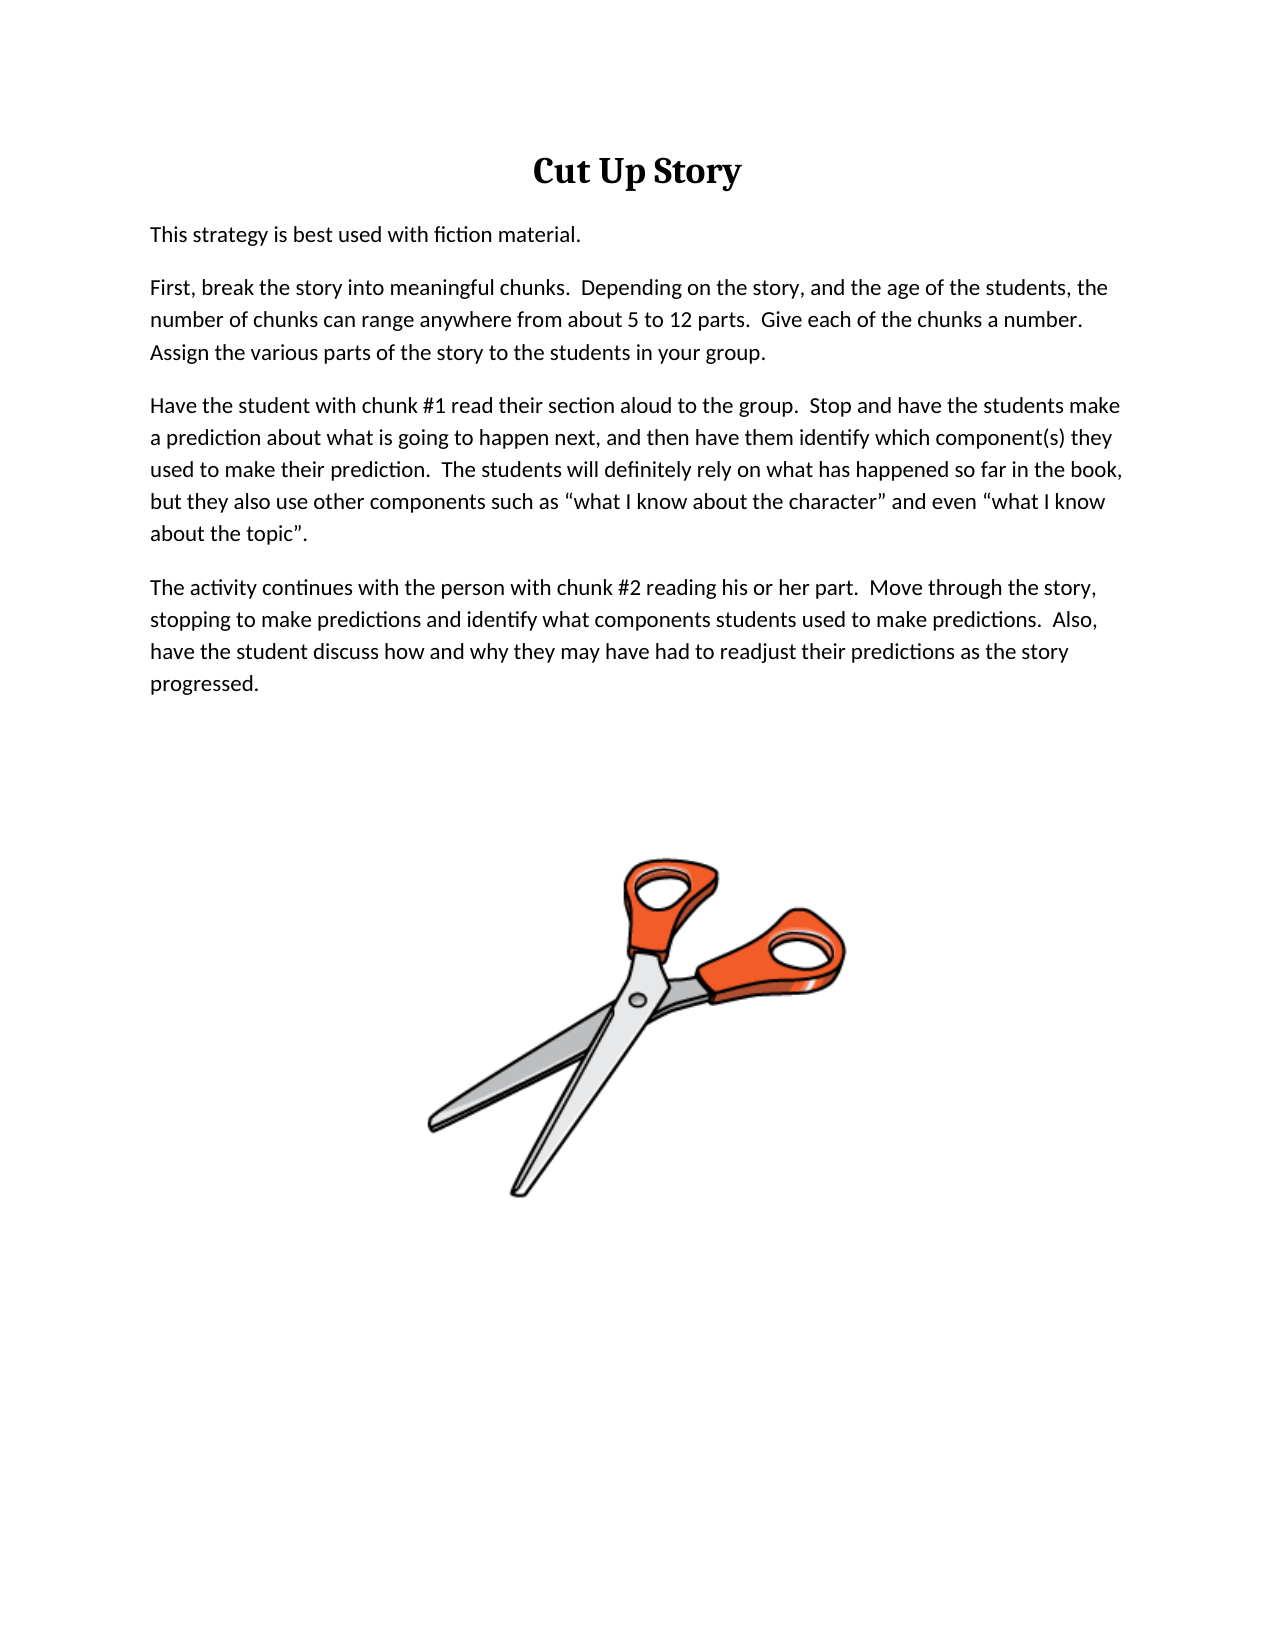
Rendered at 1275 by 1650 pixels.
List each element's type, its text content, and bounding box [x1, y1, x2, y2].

text First, break the story into meaningful chunks. Depending on the story, and the age of the students, the number of chunks can range anywhere from about 5 to 12 parts. Give each of the chunks a number. Assign the various parts of the story to the students in your group. [150, 273, 1125, 366]
text This strategy is best used with fiction material. [150, 220, 1125, 248]
text Have the student with chunk #1 read their section aloud to the group. Stop and have the students make a prediction about what is going to happen next, and then have them identify which component(s) they used to make their prediction. The students will definitely rely on what has happened so far in the book, but they also use other components such as “what I know about the character” and even “what I know about the topic”. [150, 391, 1125, 548]
picture [320, 831, 946, 1218]
text Cut Up Story [150, 150, 1125, 193]
text The activity continues with the person with chunk #2 reading his or her part. Move through the story, stopping to make predictions and identify what components students used to make predictions. Also, have the student discuss how and why they may have had to readjust their predictions as the story progressed. [150, 573, 1125, 697]
